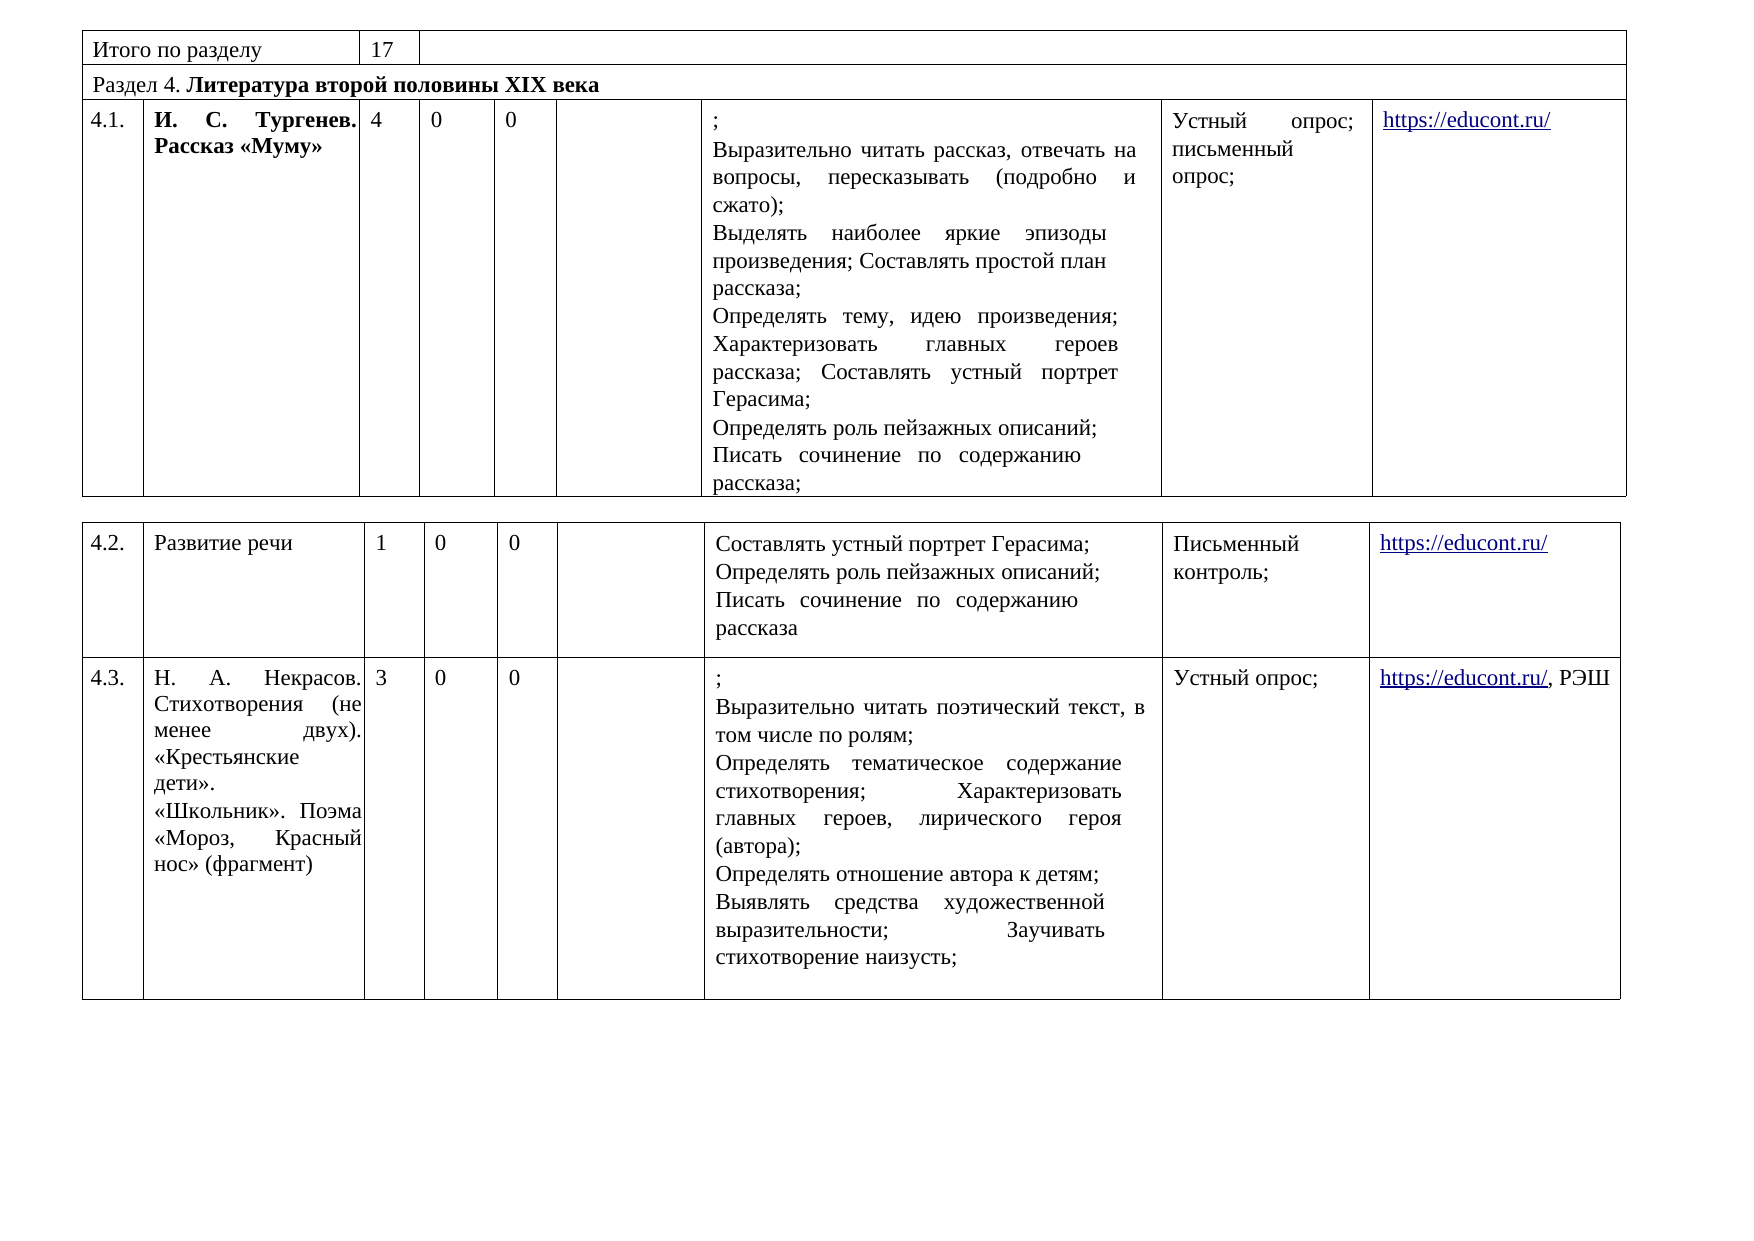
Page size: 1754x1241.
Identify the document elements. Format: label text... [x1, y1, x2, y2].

table_cell [558, 658, 704, 999]
table_cell 4 [360, 100, 419, 496]
table_cell ; Выразительно читать поэтический текст, в том числе по ролям; Определять тематическое содержание стихотворения; Характеризовать главных героев, лирического героя (автора); Определять отношение автора к детям; Выявлять средства художественной выразительности; Заучивать стихотворение наизусть; [705, 658, 1162, 999]
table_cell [1370, 658, 1620, 999]
table_cell Итого по разделу [83, 31, 359, 64]
table_cell 4.1. [83, 100, 143, 496]
table_header Составлять устный портрет Герасима; Определять роль пейзажных описаний; Писать сочинение по содержанию рассказа [705, 523, 1162, 657]
table_cell ; Выразительно читать рассказ, отвечать на вопросы, пересказывать (подробно и сжато); Выделять наиболее яркие эпизоды произведения; Составлять простой план рассказа; Определять тему, идею произведения; Характеризовать главных героев рассказа; Составлять устный портрет Герасима; Определять роль пейзажных описаний; Писать сочинение по содержанию рассказа; [702, 100, 1161, 496]
table_cell 4.3. [83, 658, 143, 999]
table_header Развитие речи [144, 523, 364, 657]
table_cell Раздел 4. Литература второй половины XIX века [83, 65, 1626, 99]
table_header 1 [365, 523, 424, 657]
table_cell 0 [495, 100, 556, 496]
table_cell [420, 31, 1626, 64]
table_cell Н. А. Некрасов. Стихотворения (не менее двух). «Крестьянские дети». «Школьник». Поэма «Мороз, Красный нос» (фрагмент) [144, 658, 364, 999]
table_header https://educont.ru/ [1370, 523, 1620, 657]
table_cell 17 [360, 31, 419, 64]
table_cell Устный опрос; [1163, 658, 1369, 999]
table_cell 0 [420, 100, 494, 496]
table_cell Устный опрос; письменный опрос; [1162, 100, 1372, 496]
table_cell И. С. Тургенев. Рассказ «Муму» [144, 100, 359, 496]
table_header 4.2. [83, 523, 143, 657]
table_header 0 [425, 523, 497, 657]
table_cell 3 [365, 658, 424, 999]
table_cell 0 [498, 658, 557, 999]
table_cell [557, 100, 701, 496]
table_header [558, 523, 704, 657]
table_header 0 [498, 523, 557, 657]
table_cell https://educont.ru/ [1373, 100, 1626, 496]
table_header Письменный контроль; [1163, 523, 1369, 657]
table_cell 0 [425, 658, 497, 999]
